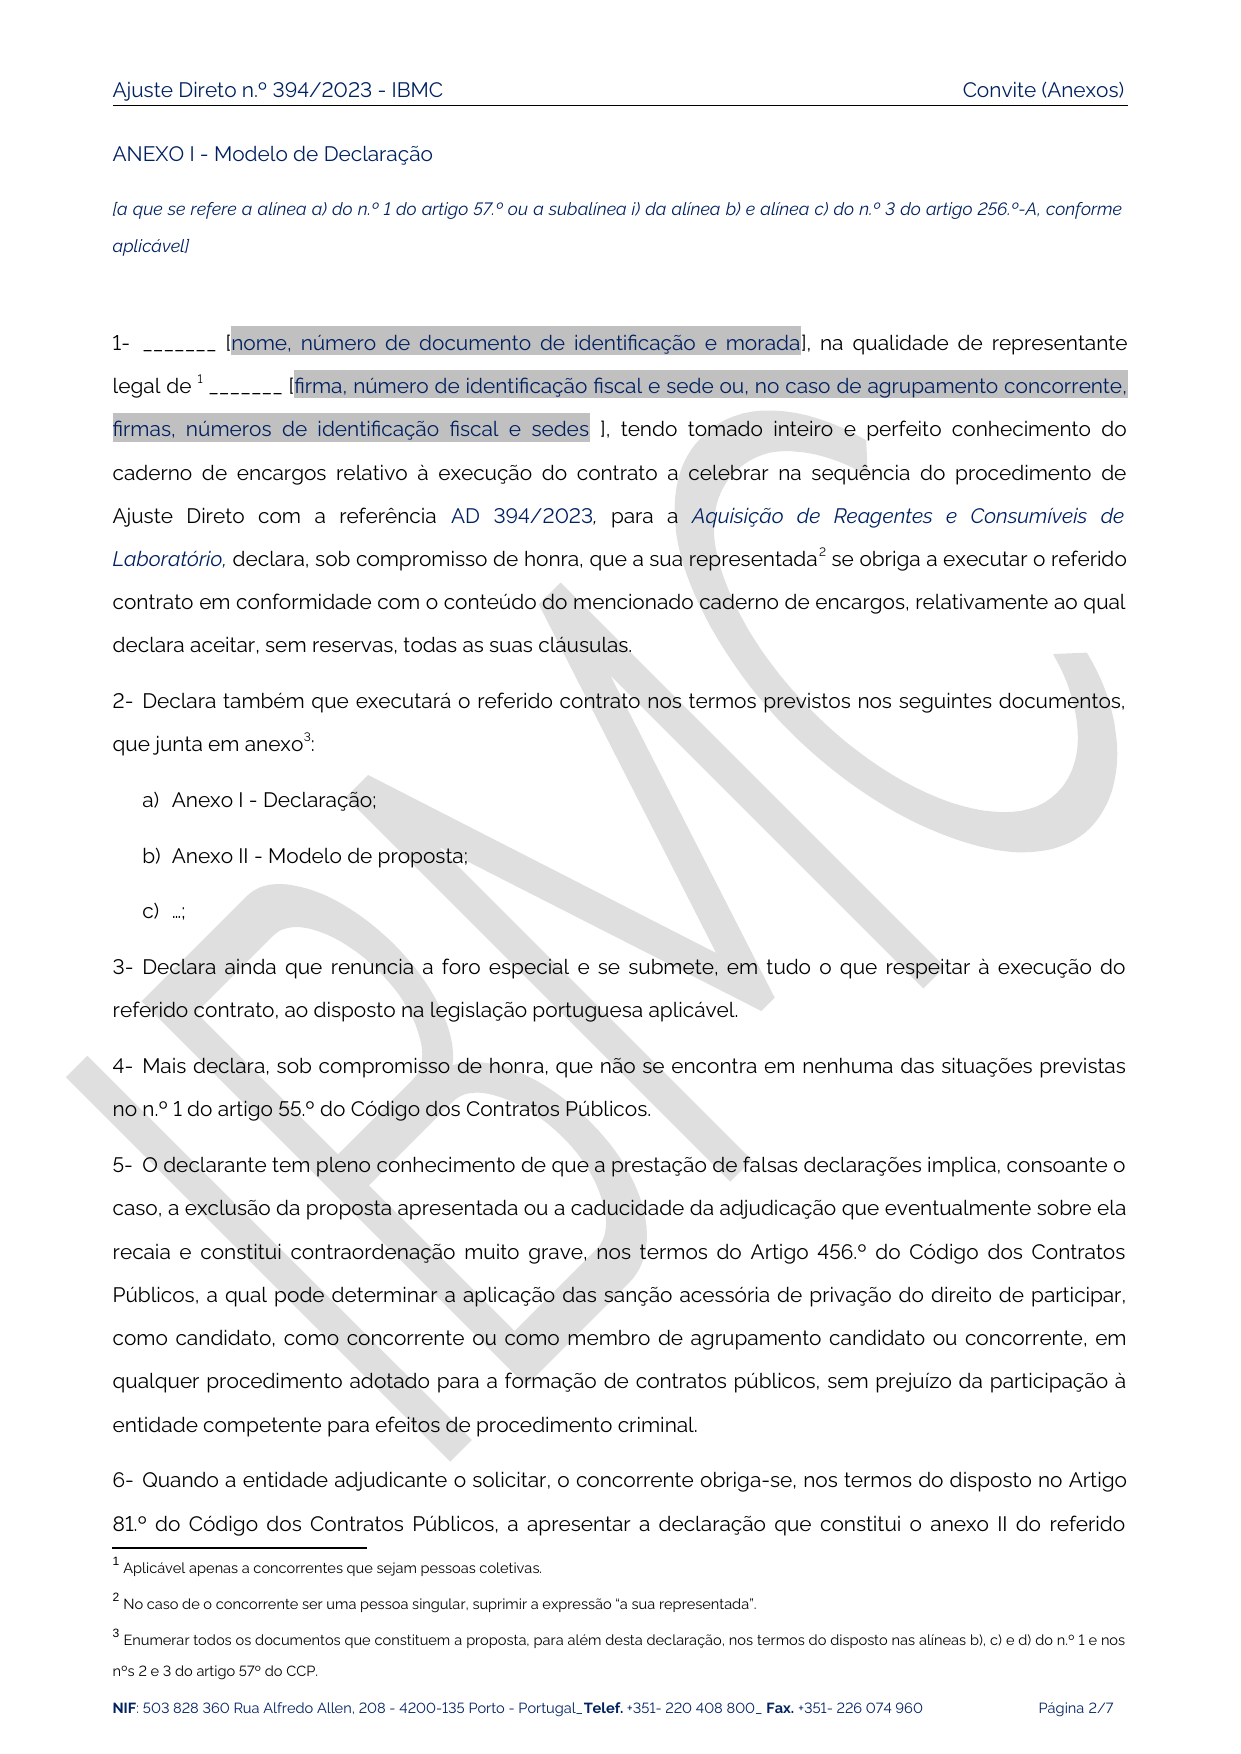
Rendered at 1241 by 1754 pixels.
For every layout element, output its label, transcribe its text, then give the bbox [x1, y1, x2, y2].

text [a que se refere a alínea a) do n.º 1 do artigo 57.º ou a subalínea i) da alínea b) e alínea c) do n.º 3 do artigo 256.º-A, conforme aplicável] [112, 195, 1128, 256]
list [112, 1464, 1128, 1536]
list Anexo II - Modelo de proposta; [142, 839, 1128, 868]
list Mais declara, sob compromisso de honra, que não se encontra em nenhuma das situações previstas no n.º 1 do artigo 55.º do Código dos Contratos Públicos. [112, 1050, 1128, 1122]
list _______ [nome, número de documento de identificação e morada], na qualidade de representante legal de _______ [firma, número de identificação fiscal e sede ou, no caso de agrupamento concorrente, firmas, números de identificação fiscal e sedes ], tendo tomado inteiro e perfeito conhecimento do caderno de encargos relativo à execução do contrato a celebrar na sequência do procedimento de Ajuste Direto com a referência AD 394/2023, para a Aquisição de Reagentes e Consumíveis de Laboratório, declara, sob compromisso de honra, que a sua representada se obriga a executar o referido contrato em conformidade com o conteúdo do mencionado caderno de encargos, relativamente ao qual declara aceitar, sem reservas, todas as suas cláusulas. [112, 326, 1128, 658]
list Declara ainda que renuncia a foro especial e se submete, em tudo o que respeitar à execução do referido contrato, ao disposto na legislação portuguesa aplicável. [112, 951, 1128, 1023]
text ANEXO I - Modelo de Declaração [112, 137, 1128, 166]
list O declarante tem pleno conhecimento de que a prestação de falsas declarações implica, consoante o caso, a exclusão da proposta apresentada ou a caducidade da adjudicação que eventualmente sobre ela recaia e constitui contraordenação muito grave, nos termos do Artigo 456.º do Código dos Contratos Públicos, a qual pode determinar a aplicação das sanção acessória de privação do direito de participar, como candidato, como concorrente ou como membro de agrupamento candidato ou concorrente, em qualquer procedimento adotado para a formação de contratos públicos, sem prejuízo da participação à entidade competente para efeitos de procedimento criminal. [112, 1149, 1128, 1437]
list Declara também que executará o referido contrato nos termos previstos nos seguintes documentos, que junta em anexo: [112, 685, 1128, 757]
list Anexo I - Declaração; [142, 784, 1128, 813]
list …; [142, 895, 1128, 924]
